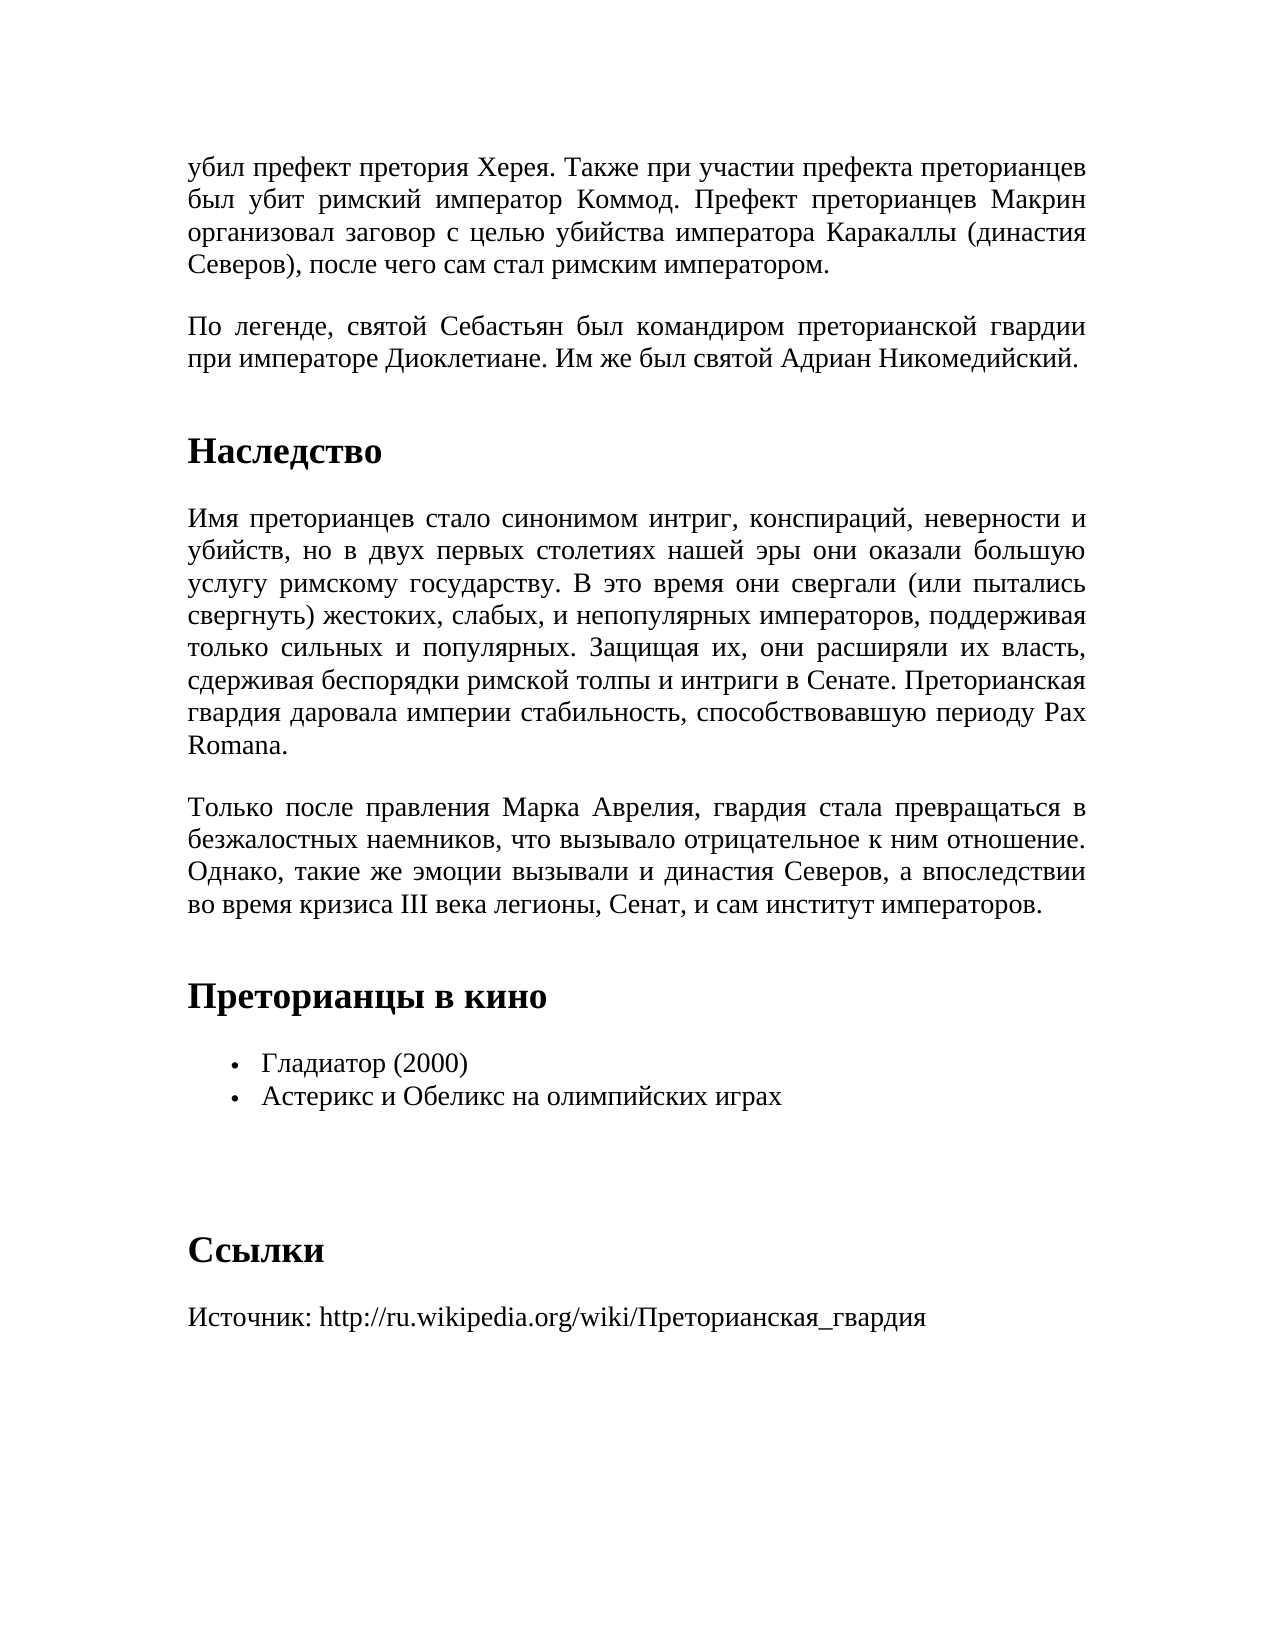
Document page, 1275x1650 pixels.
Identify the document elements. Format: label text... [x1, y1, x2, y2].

list Наследство [187, 428, 1087, 471]
text По легенде, святой Себастьян был командиром преторианской гвардии при императоре Диоклетиане. Им же был святой Адриан Никомедийский. [187, 309, 1087, 374]
text Источник: http://ru.wikipedia.org/wiki/Преторианская_гвардия [187, 1300, 1087, 1332]
text Имя преторианцев стало синонимом интриг, конспираций, неверности и убийств, но в двух первых столетиях нашей эры они оказали большую услугу римскому государству. В это время они свергали (или пытались свергнуть) жестоких, слабых, и непопулярных императоров, поддерживая только сильных и популярных. Защищая их, они расширяли их власть, сдерживая беспорядки римской толпы и интриги в Сенате. Преторианская гвардия даровала империи стабильность, способствовавшую периоду Pax Romana. [187, 501, 1087, 760]
list Астерикс и Обеликс на олимпийских играх [232, 1079, 1087, 1111]
list Преторианцы в кино [187, 974, 1087, 1017]
text Только после правления Марка Аврелия, гвардия стала превращаться в безжалостных наемников, что вызывало отрицательное к ним отношение. Однако, такие же эмоции вызывали и династия Северов, а впоследствии во время кризиса III века легионы, Сенат, и сам институт императоров. [187, 789, 1087, 919]
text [187, 150, 1087, 279]
list Ссылки [187, 1227, 1087, 1271]
list Гладиатор (2000) [232, 1046, 1087, 1079]
